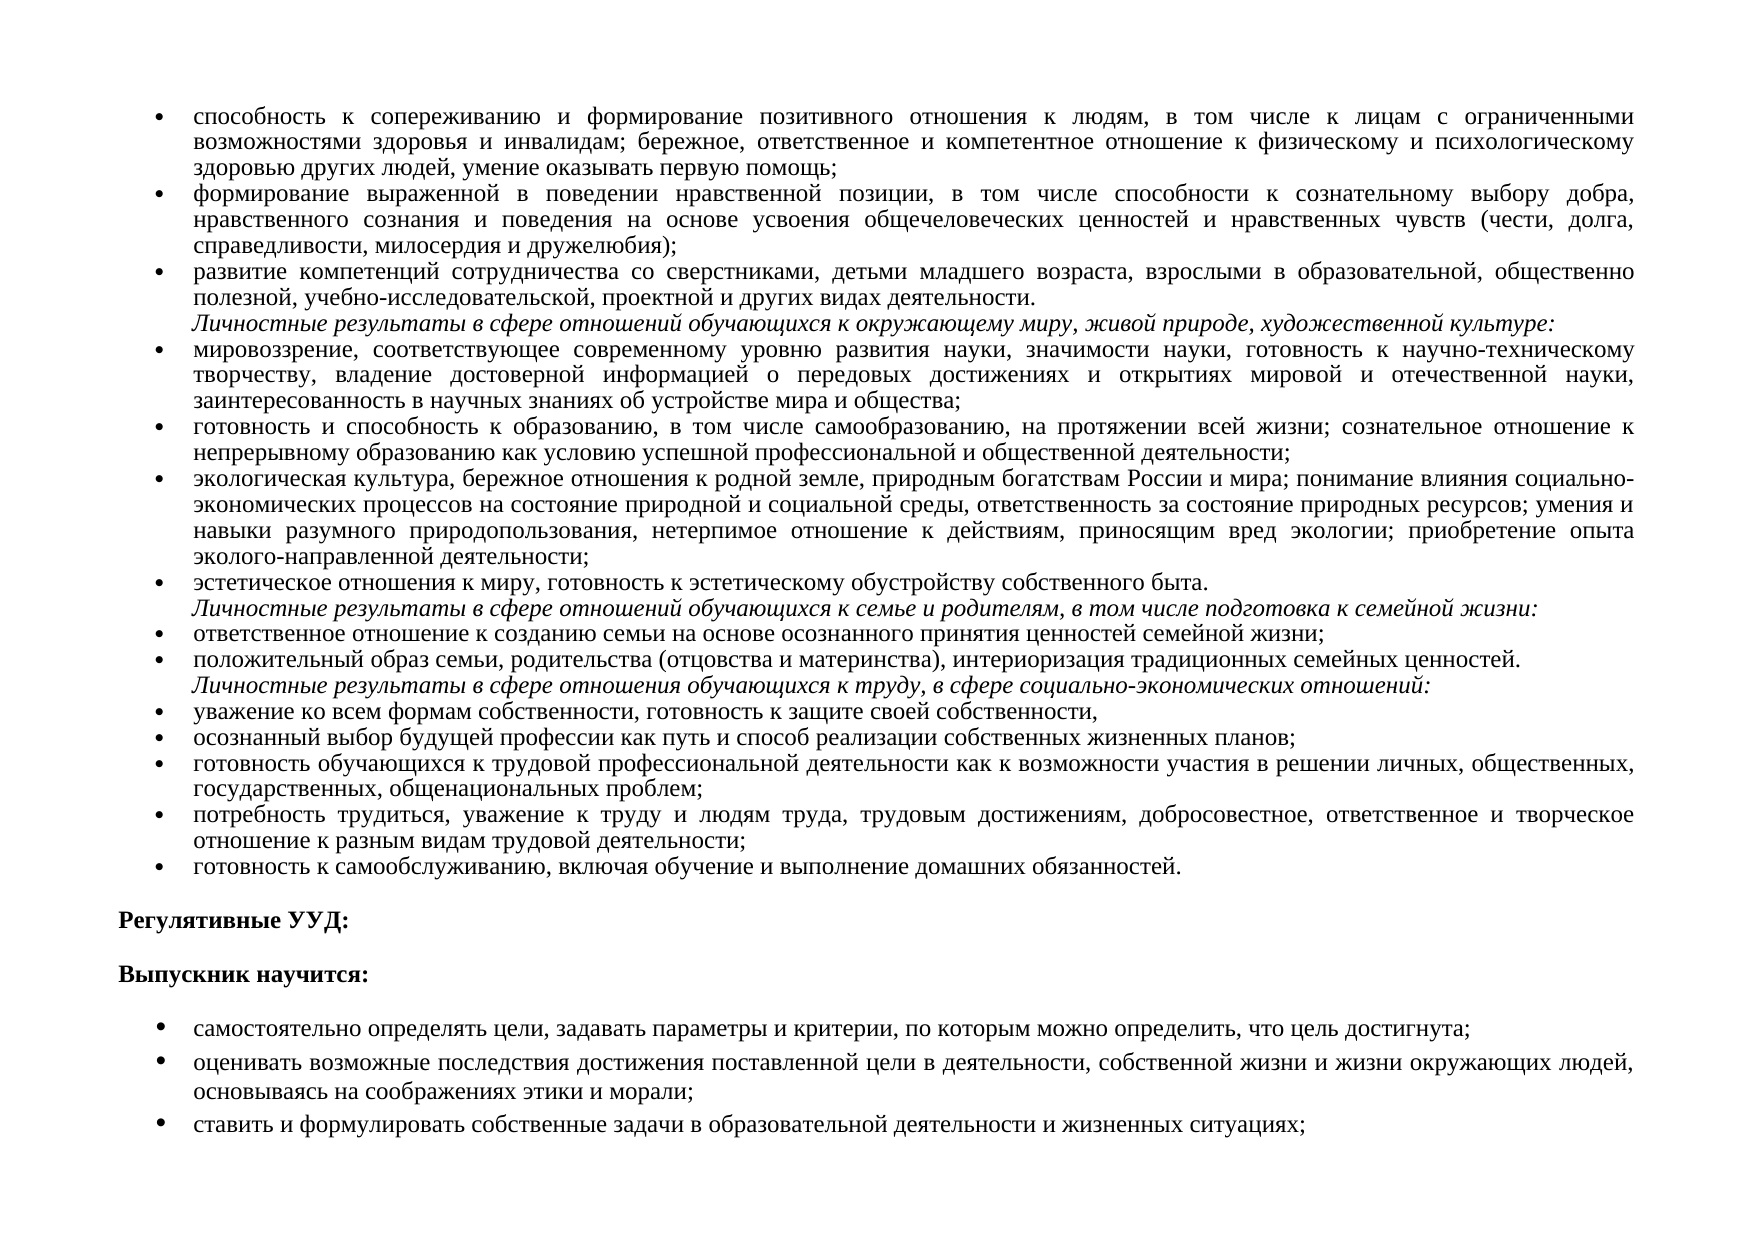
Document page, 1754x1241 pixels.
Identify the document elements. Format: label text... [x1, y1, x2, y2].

list самостоятельно определять цели, задавать параметры и критерии, по которым можно определить, что цель достигнута; [156, 1009, 1636, 1043]
text Личностные результаты в сфере отношения обучающихся к труду, в сфере социально-экономических отношений: [118, 673, 1636, 699]
list потребность трудиться, уважение к труду и людям труда, трудовым достижениям, добросовестное, ответственное и творческое отношение к разным видам трудовой деятельности; [156, 802, 1636, 854]
list готовность обучающихся к трудовой профессиональной деятельности как к возможности участия в решении личных, общественных, государственных, общенациональных проблем; [156, 750, 1636, 802]
list уважение ко всем формам собственности, готовность к защите своей собственности, [156, 699, 1636, 724]
list экологическая культура, бережное отношения к родной земле, природным богатствам России и мира; понимание влияния социально-экономических процессов на состояние природной и социальной среды, ответственность за состояние природных ресурсов; умения и навыки разумного природопользования, нетерпимое отношение к действиям, приносящим вред экологии; приобретение опыта эколого-направленной деятельности; [156, 466, 1636, 569]
text Личностные результаты в сфере отношений обучающихся к окружающему миру, живой природе, художественной культуре: [118, 311, 1636, 336]
list формирование выраженной в поведении нравственной позиции, в том числе способности к сознательному выбору добра, нравственного сознания и поведения на основе усвоения общечеловеческих ценностей и нравственных чувств (чести, долга, справедливости, милосердия и дружелюбия); [156, 181, 1636, 259]
text Регулятивные УУД: [118, 906, 1636, 934]
list готовность и способность к образованию, в том числе самообразованию, на протяжении всей жизни; сознательное отношение к непрерывному образованию как условию успешной профессиональной и общественной деятельности; [156, 414, 1636, 466]
list положительный образ семьи, родительства (отцовства и материнства), интериоризация традиционных семейных ценностей. [156, 647, 1636, 673]
list готовность к самообслуживанию, включая обучение и выполнение домашних обязанностей. [156, 854, 1636, 880]
text Личностные результаты в сфере отношений обучающихся к семье и родителям, в том числе подготовка к семейной жизни: [118, 595, 1636, 621]
list ответственное отношение к созданию семьи на основе осознанного принятия ценностей семейной жизни; [156, 621, 1636, 647]
list оценивать возможные последствия достижения поставленной цели в деятельности, собственной жизни и жизни окружающих людей, основываясь на соображениях этики и морали; [156, 1043, 1636, 1105]
list осознанный выбор будущей профессии как путь и способ реализации собственных жизненных планов; [156, 724, 1636, 750]
list эстетическое отношения к миру, готовность к эстетическому обустройству собственного быта. [156, 569, 1636, 595]
list мировоззрение, соответствующее современному уровню развития науки, значимости науки, готовность к научно-техническому творчеству, владение достоверной информацией о передовых достижениях и открытиях мировой и отечественной науки, заинтересованность в научных знаниях об устройстве мира и общества; [156, 336, 1636, 414]
text Выпускник научится: [118, 959, 1636, 988]
list развитие компетенций сотрудничества со сверстниками, детьми младшего возраста, взрослыми в образовательной, общественно полезной, учебно-исследовательской, проектной и других видах деятельности. [156, 259, 1636, 311]
list способность к сопереживанию и формирование позитивного отношения к людям, в том числе к лицам с ограниченными возможностями здоровья и инвалидам; бережное, ответственное и компетентное отношение к физическому и психологическому здоровью других людей, умение оказывать первую помощь; [156, 103, 1636, 181]
list ставить и формулировать собственные задачи в образовательной деятельности и жизненных ситуациях; [156, 1105, 1636, 1138]
